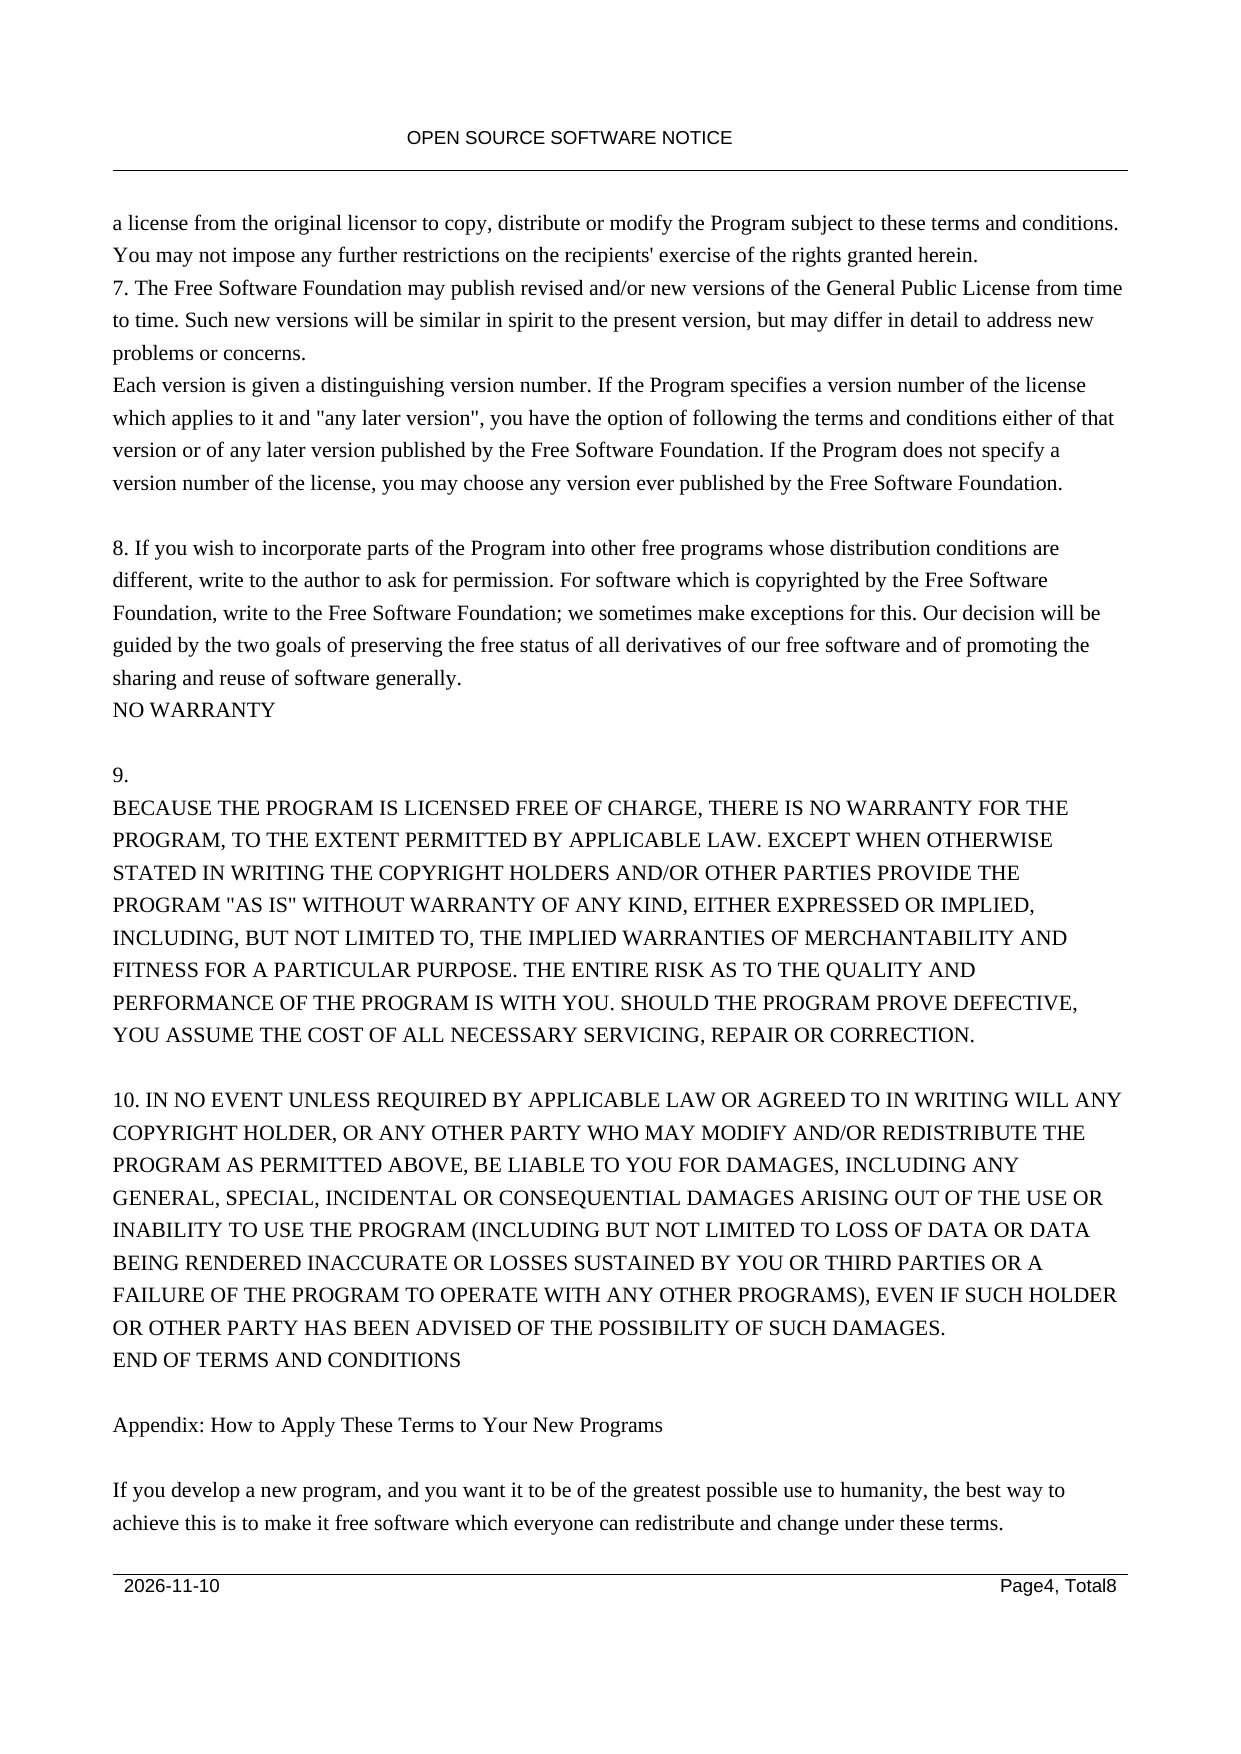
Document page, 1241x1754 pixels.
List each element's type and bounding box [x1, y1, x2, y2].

text [112, 206, 1128, 1539]
